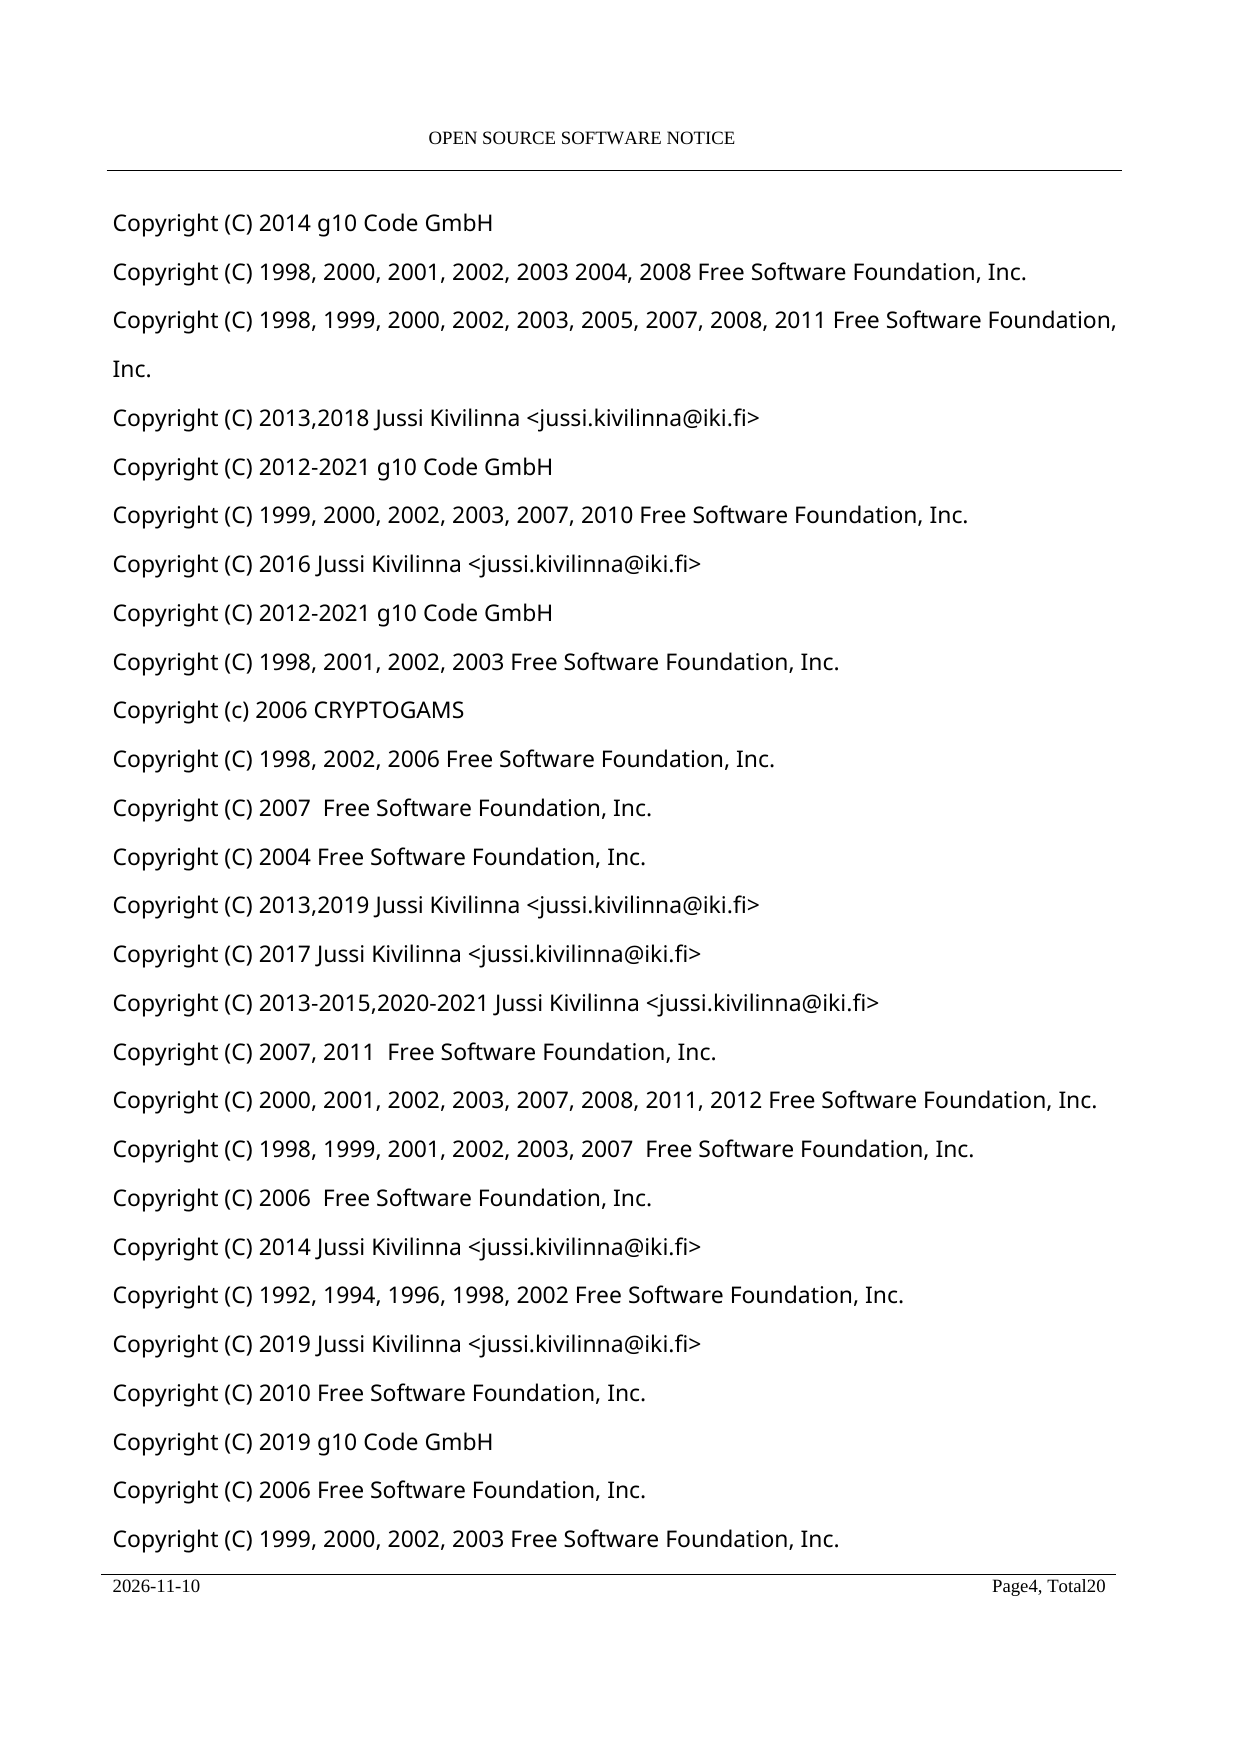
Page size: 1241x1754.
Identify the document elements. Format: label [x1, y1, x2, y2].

text [112, 206, 1128, 1555]
